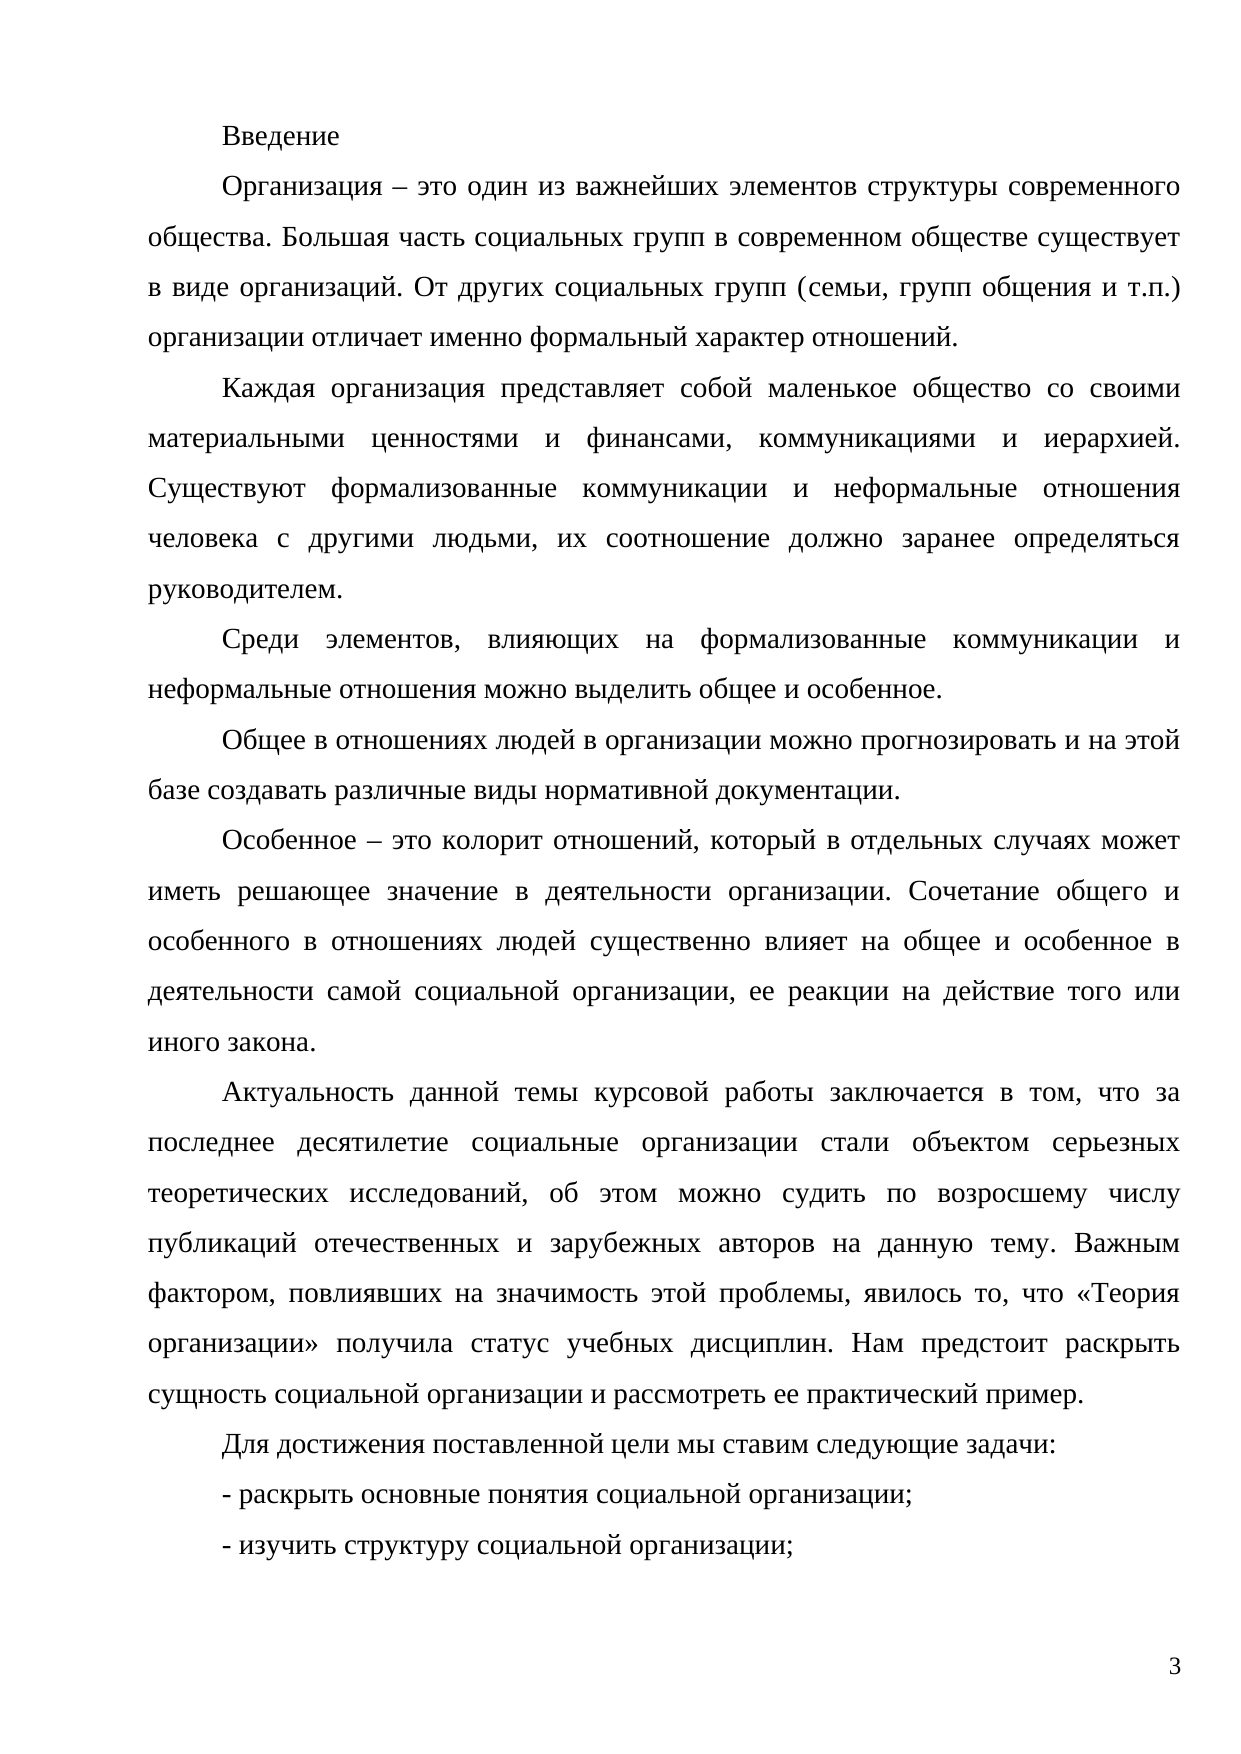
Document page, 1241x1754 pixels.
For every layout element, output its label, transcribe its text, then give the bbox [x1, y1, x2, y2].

text - изучить структуру социальной организации; [148, 1527, 1181, 1560]
text Каждая организация представляет собой маленькое общество со своими материальными ценностями и финансами, коммуникациями и иерархией. Существуют формализованные коммуникации и неформальные отношения человека с другими людьми, их соотношение должно заранее определяться руководителем. [148, 370, 1181, 604]
subtitle ПриложениеВведение [148, 118, 1181, 152]
text - раскрыть основные понятия социальной организации; [148, 1477, 1181, 1510]
text Особенное – это колорит отношений, который в отдельных случаях может иметь решающее значение в деятельности организации. Сочетание общего и особенного в отношениях людей существенно влияет на общее и особенное в деятельности самой социальной организации, ее реакции на действие того или иного закона. [148, 822, 1181, 1057]
text Для достижения поставленной цели мы ставим следующие задачи: [148, 1426, 1181, 1460]
text Среди элементов, влияющих на формализованные коммуникации и неформальные отношения можно выделить общее и особенное. [148, 621, 1181, 705]
text Организация – это один из важнейших элементов структуры современного общества. Большая часть социальных групп в современном обществе существует в виде организаций. От других социальных групп (семьи, групп общения и т.п.) организации отличает именно формальный характер отношений. [148, 168, 1181, 353]
text Общее в отношениях людей в организации можно прогнозировать и на этой базе создавать различные виды нормативной документации. [148, 722, 1181, 806]
text Актуальность данной темы курсовой работы заключается в том, что за последнее десятилетие социальные организации стали объектом серьезных теоретических исследований, об этом можно судить по возросшему числу публикаций отечественных и зарубежных авторов на данную тему. Важным фактором, повлиявших на значимость этой проблемы, явилось то, что «Теория организации» получила статус учебных дисциплин. Нам предстоит раскрыть сущность социальной организации и рассмотреть ее практический пример. [148, 1074, 1181, 1409]
